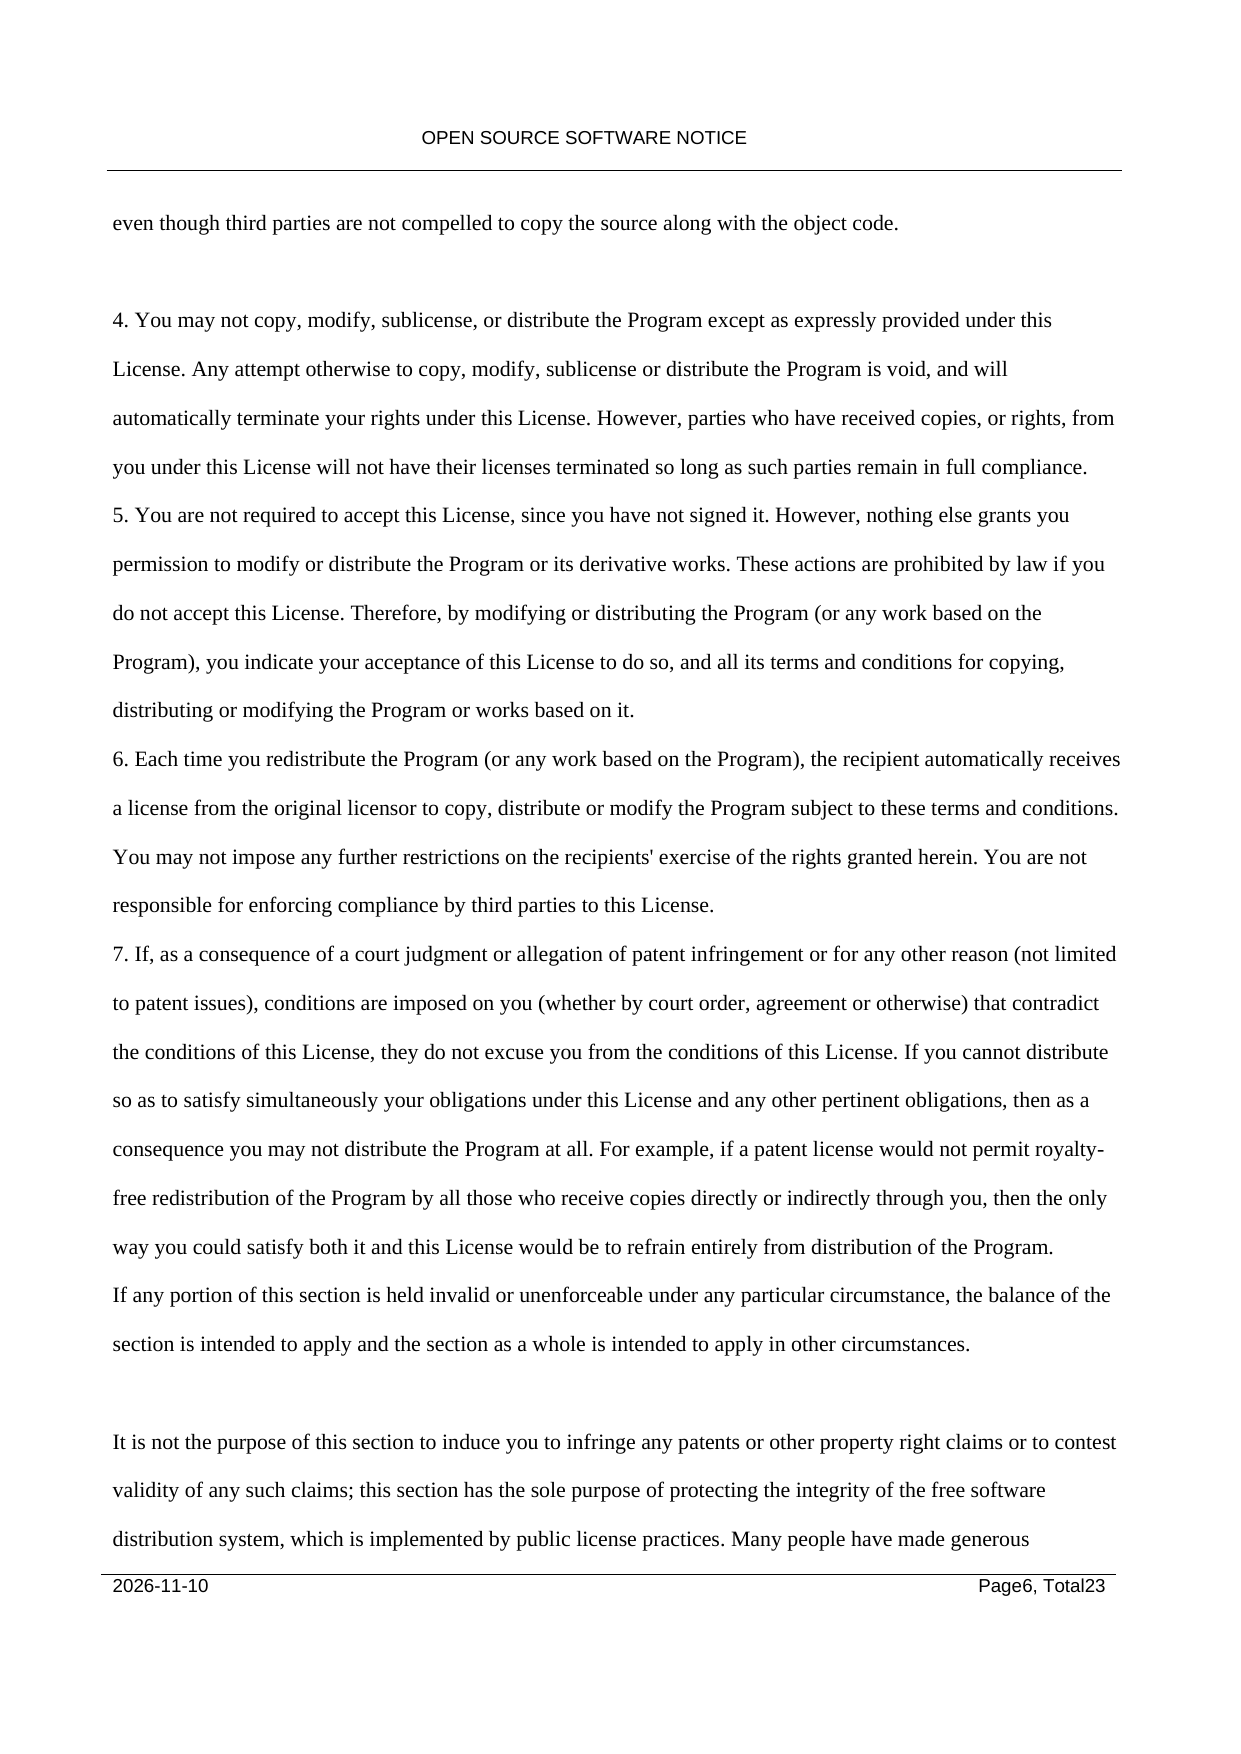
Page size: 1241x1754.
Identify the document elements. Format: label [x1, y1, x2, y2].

text [112, 206, 1128, 1555]
